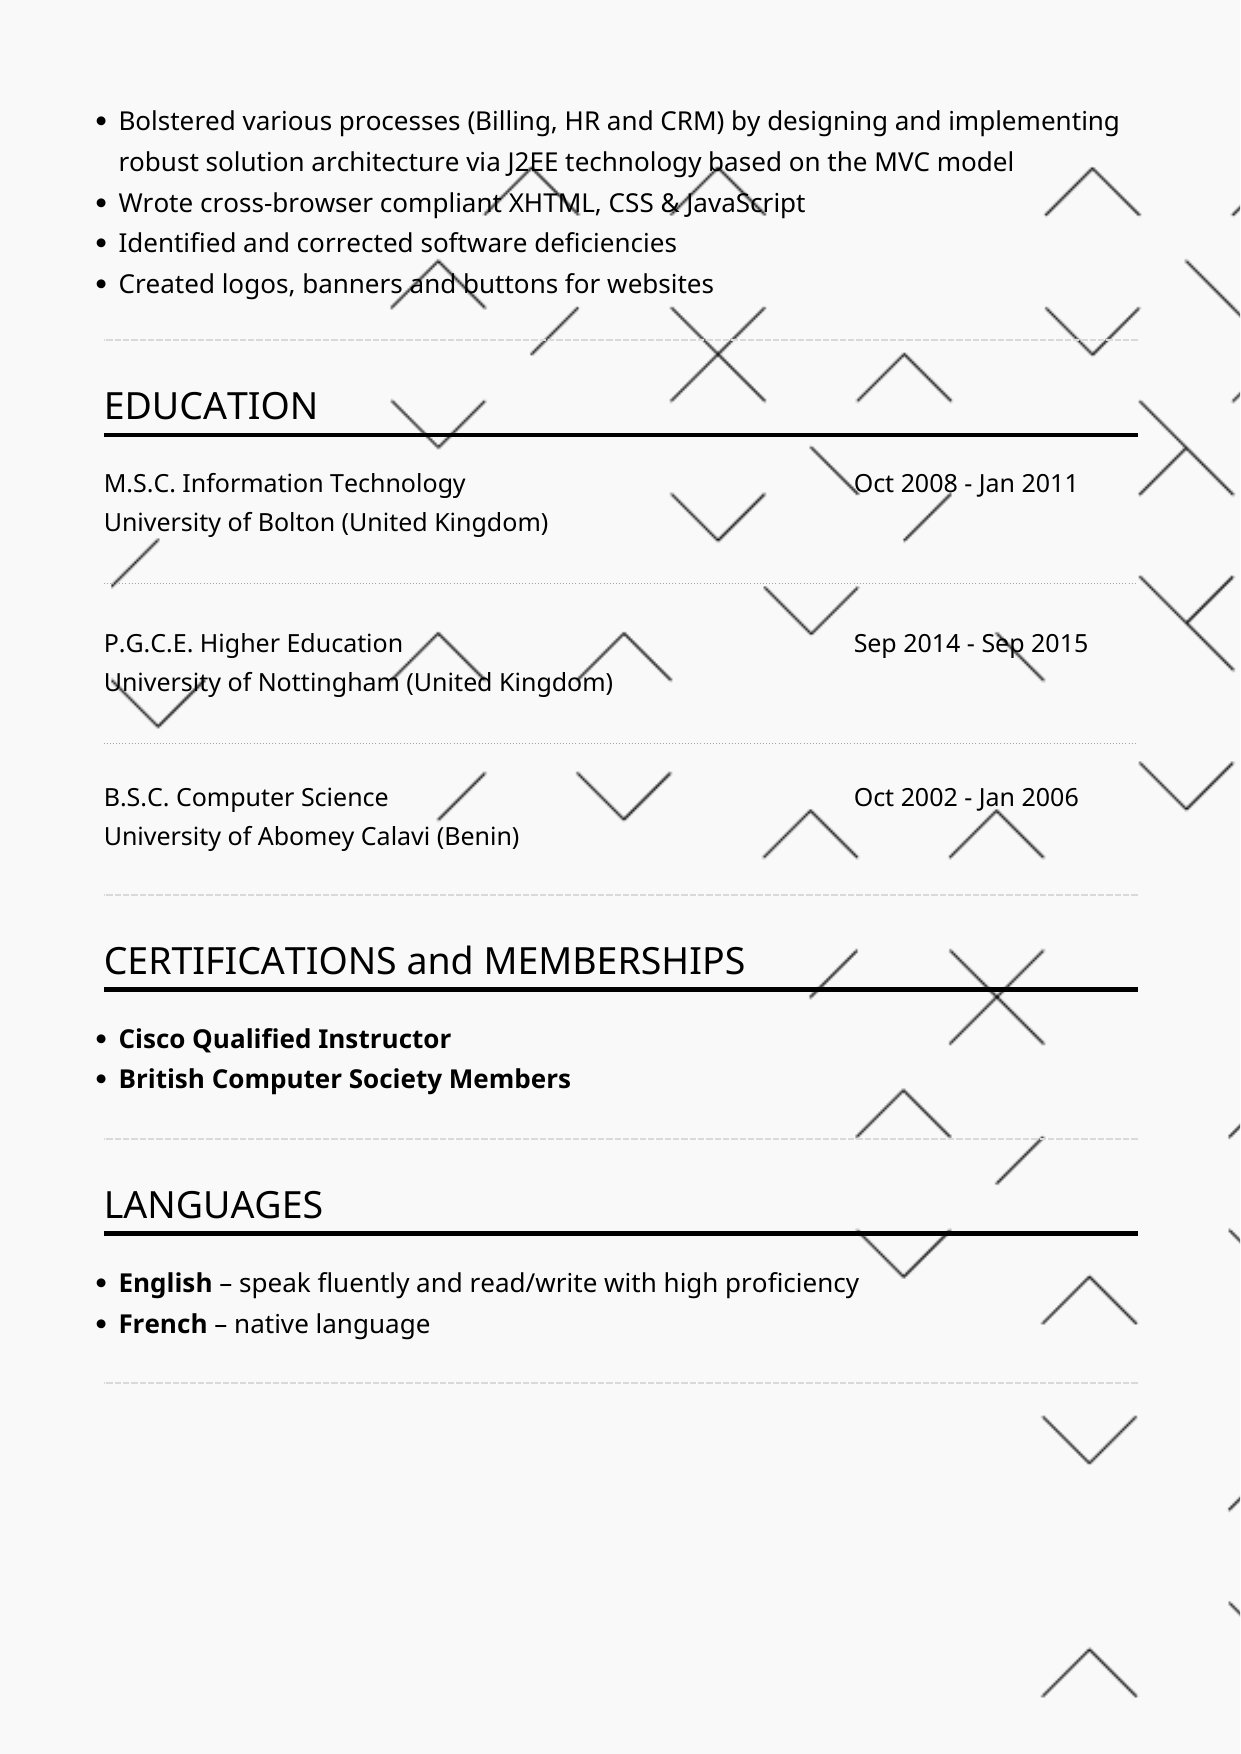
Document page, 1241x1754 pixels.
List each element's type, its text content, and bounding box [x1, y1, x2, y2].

list Cisco Qualified Instructor [97, 1020, 1138, 1056]
list Created logos, banners and buttons for websites [97, 266, 1138, 301]
picture [110, 166, 1241, 1754]
text University of Abomey Calavi (Benin) [103, 818, 1138, 852]
text LANGUAGES [103, 1178, 1138, 1236]
list French – native language [97, 1305, 1138, 1341]
list Wrote cross-browser compliant XHTML, CSS & JavaScript [97, 184, 1138, 220]
text B.S.C. Computer Science Oct 2002 - Jan 2006 [103, 779, 1138, 813]
list Identified and corrected software deficiencies [97, 225, 1138, 261]
list British Computer Society Members [97, 1061, 1138, 1097]
text EDUCATION [103, 379, 1138, 437]
text P.G.C.E. Higher Education Sep 2014 - Sep 2015 [103, 626, 1138, 660]
text M.S.C. Information Technology Oct 2008 - Jan 2011 [103, 466, 1138, 500]
list English – speak fluently and read/write with high proficiency [97, 1264, 1138, 1300]
list Bolstered various processes (Billing, HR and CRM) by designing and implementing robust solution architecture via J2EE technology based on the MVC model [97, 102, 1138, 179]
text University of Nottingham (United Kingdom) [103, 665, 1138, 699]
text University of Bolton (United Kingdom) [103, 505, 1138, 539]
text CERTIFICATIONS and MEMBERSHIPS [103, 934, 1138, 992]
